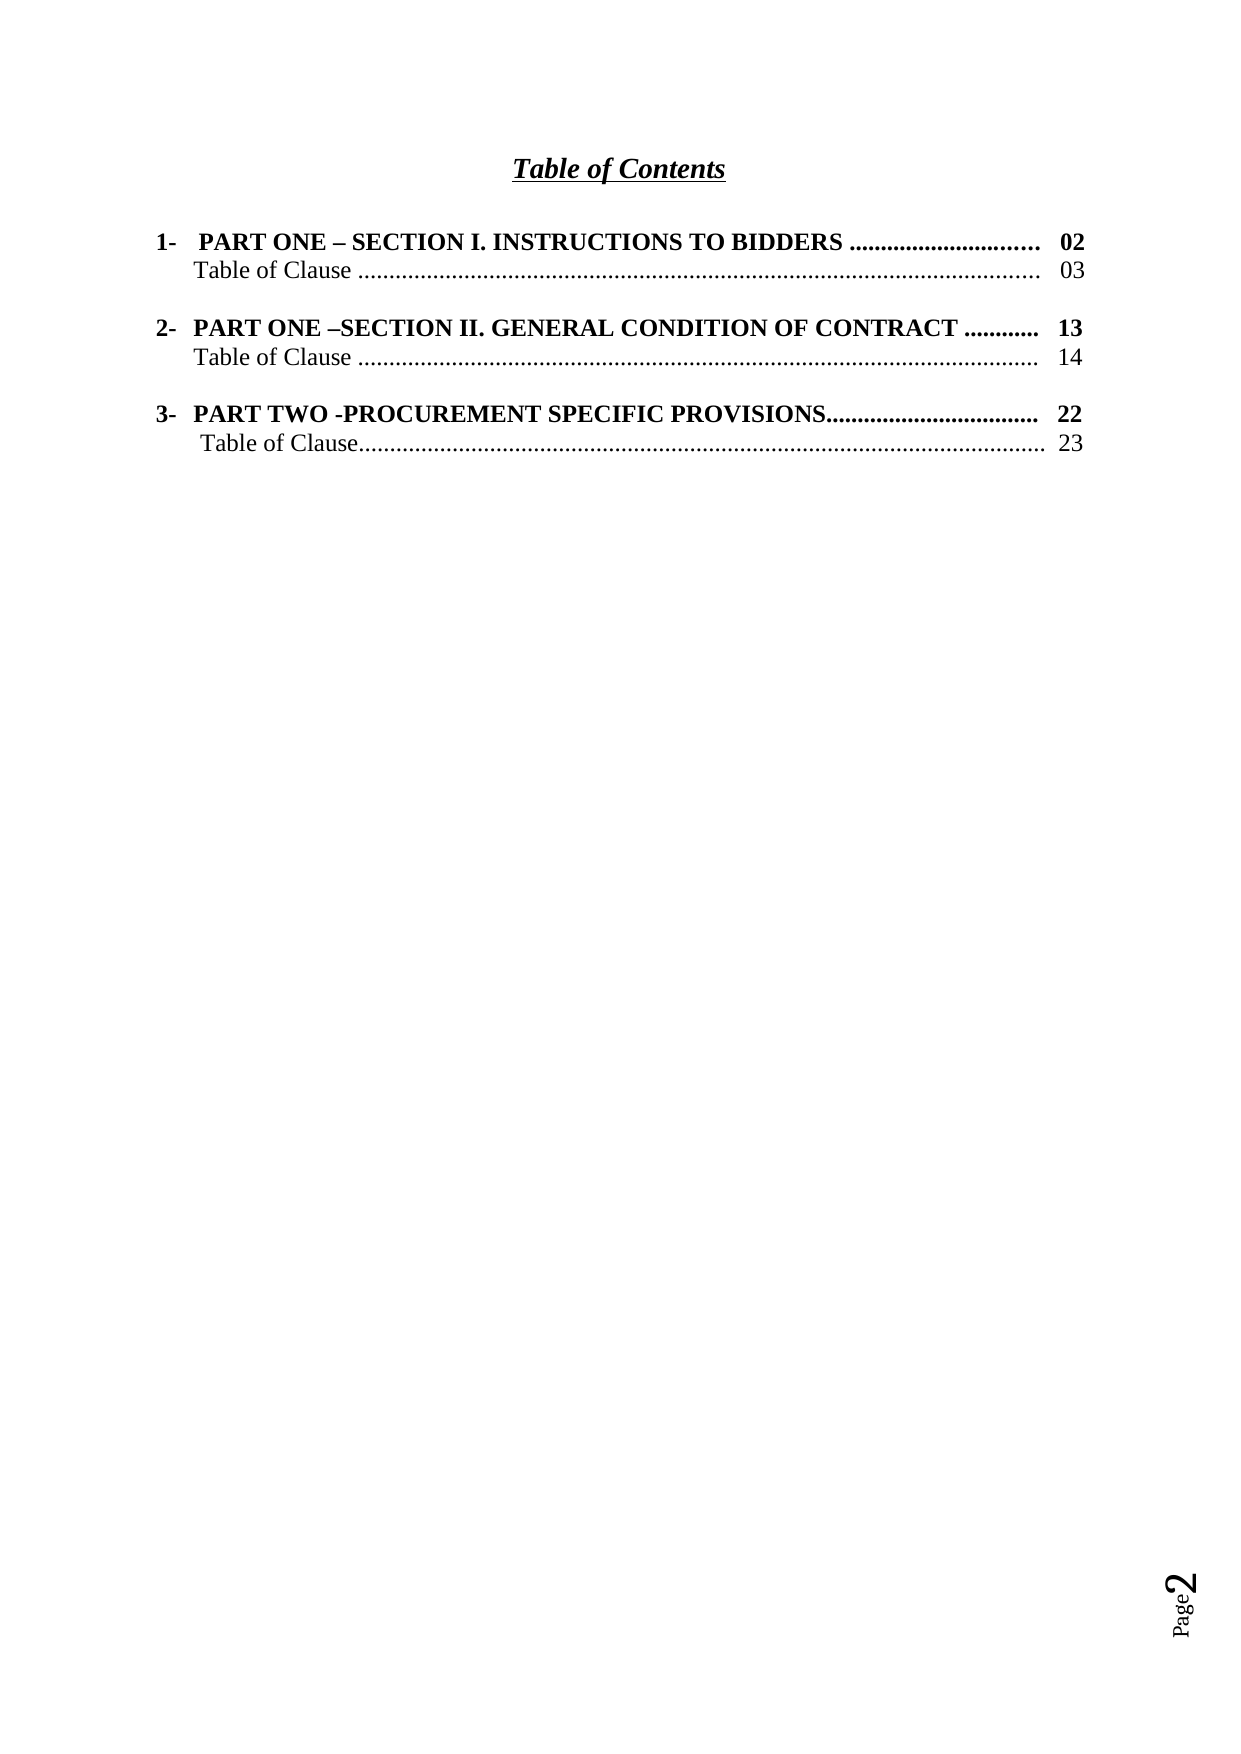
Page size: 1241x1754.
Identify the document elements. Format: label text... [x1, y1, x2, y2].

text Table of Clause ............................................................................................................. 14 [118, 342, 1122, 371]
text Table of Contents [118, 152, 1122, 185]
text Table of Clause.............................................................................................................. 23 [118, 428, 1108, 457]
list PART ONE – SECTION I. INSTRUCTIONS TO BIDDERS ....................... 02 [156, 227, 1122, 256]
text Table of Clause ..................................................................................................... 03 [118, 256, 1122, 284]
list PART ONE –SECTION II. GENERAL CONDITION OF CONTRACT ............ 13 [156, 313, 1122, 342]
list PART TWO -PROCUREMENT SPECIFIC PROVISIONS.................................. 22 [156, 399, 1122, 428]
